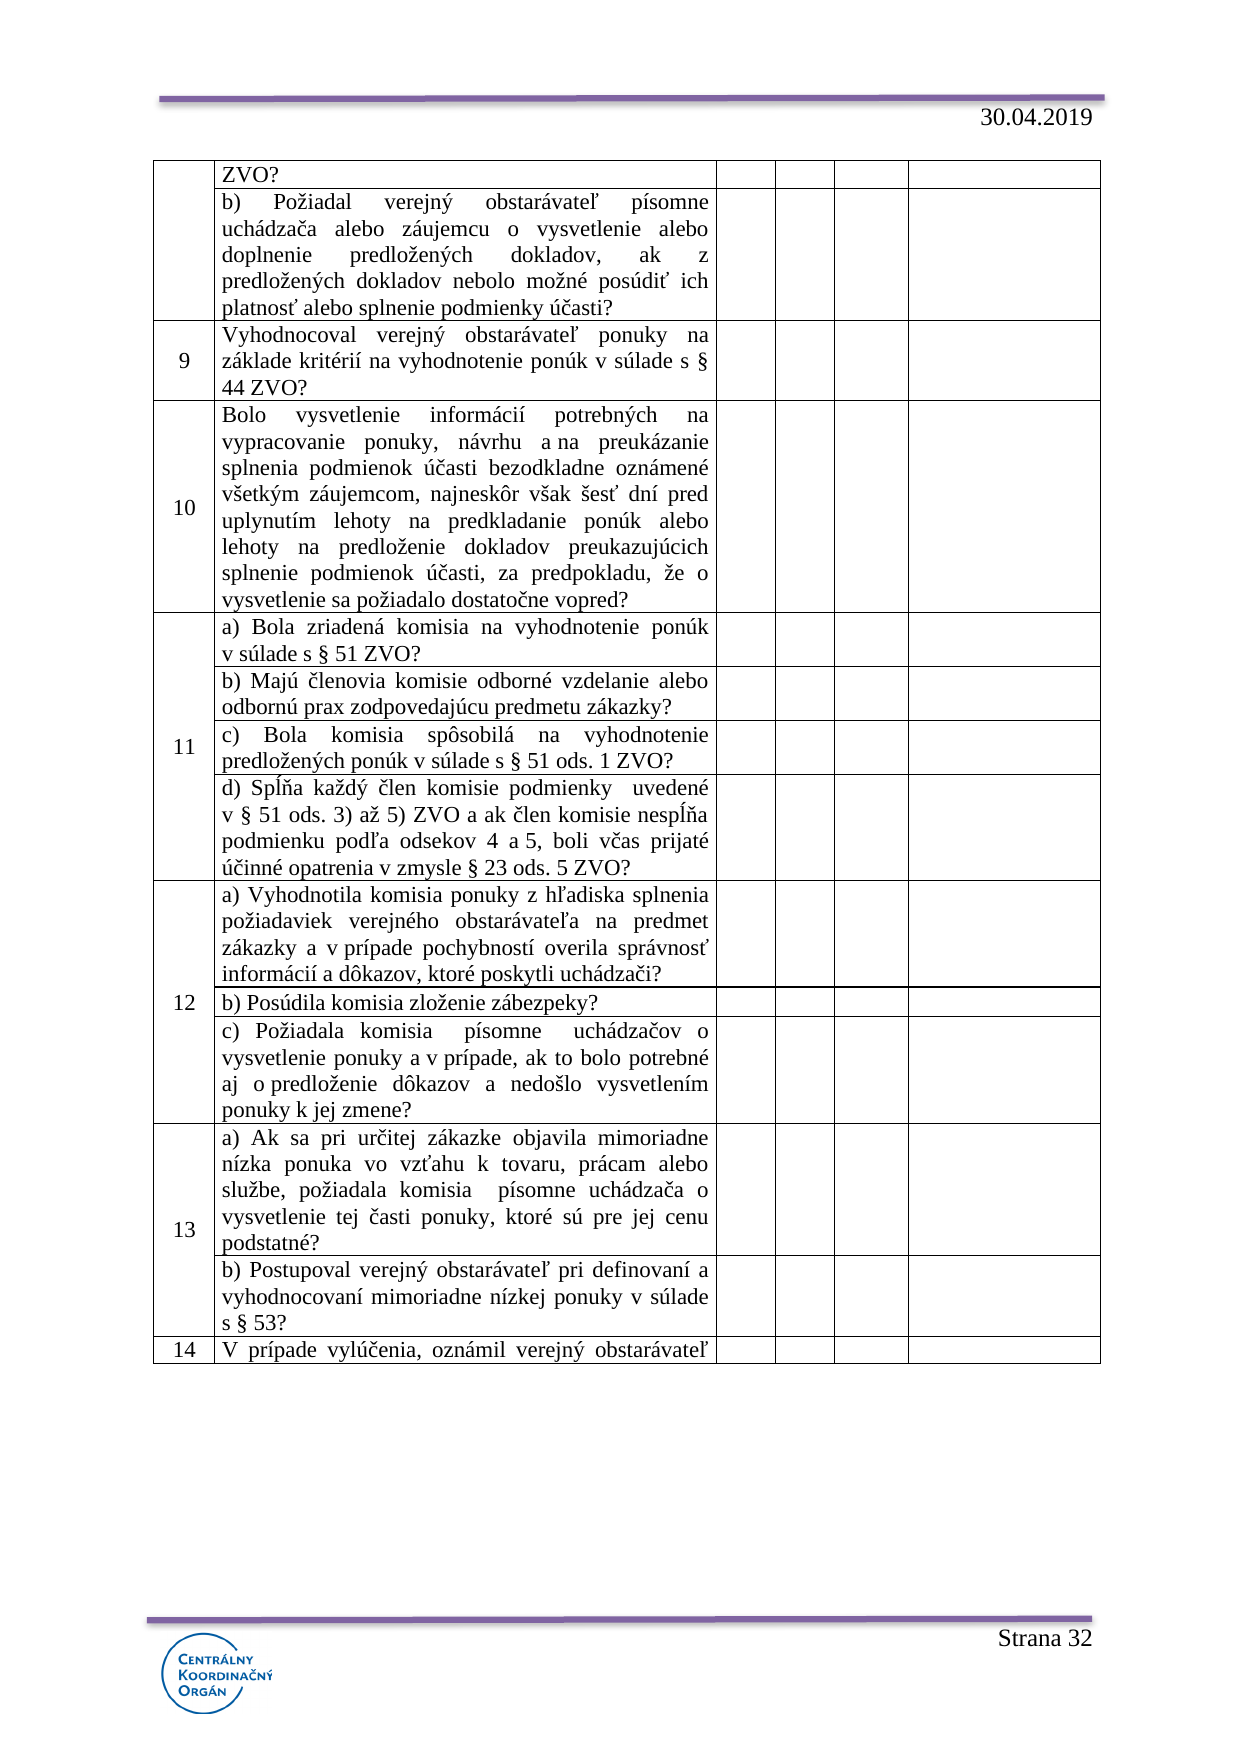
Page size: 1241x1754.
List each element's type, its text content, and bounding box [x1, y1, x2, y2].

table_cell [215, 1337, 716, 1363]
table_cell c) Bola komisia spôsobilá na vyhodnotenie predložených ponúk v súlade s § 51 ods. 1 ZVO? [215, 721, 716, 773]
table_cell 13 [154, 1124, 214, 1336]
table_cell [835, 613, 908, 666]
table_cell 12 [154, 881, 214, 1123]
table_cell [909, 1256, 1100, 1336]
table_cell [909, 321, 1100, 400]
table_cell 14 [154, 1337, 214, 1363]
table_cell [717, 1256, 775, 1336]
table_cell [835, 401, 908, 612]
table_cell [717, 189, 775, 320]
table_cell [835, 189, 908, 320]
table_cell c) Požiadala komisia písomne uchádzačov o vysvetlenie ponuky a v prípade, ak to bolo potrebné aj o predloženie dôkazov a nedošlo vysvetlením ponuky k jej zmene? [215, 1017, 716, 1123]
table_cell [835, 1124, 908, 1255]
table_cell [835, 1017, 908, 1123]
table_cell [835, 321, 908, 400]
table_cell a) Ak sa pri určitej zákazke objavila mimoriadne nízka ponuka vo vzťahu k tovaru, prácam alebo službe, požiadala komisia písomne uchádzača o vysvetlenie tej časti ponuky, ktoré sú pre jej cenu podstatné? [215, 1124, 716, 1255]
table_cell [776, 1256, 834, 1336]
table_cell Vyhodnocoval verejný obstarávateľ ponuky na základe kritérií na vyhodnotenie ponúk v súlade s § 44 ZVO? [215, 321, 716, 400]
table_cell [717, 1017, 775, 1123]
table_cell [717, 1337, 775, 1363]
table_cell [717, 881, 775, 986]
table_cell [776, 1337, 834, 1363]
table_cell [776, 775, 834, 880]
table_cell Bolo vysvetlenie informácií potrebných na vypracovanie ponuky, návrhu a na preukázanie splnenia podmienok účasti bezodkladne oznámené všetkým záujemcom, najneskôr však šesť dní pred uplynutím lehoty na predkladanie ponúk alebo lehoty na predloženie dokladov preukazujúcich splnenie podmienok účasti, za predpokladu, že o vysvetlenie sa požiadalo dostatočne vopred? [215, 401, 716, 612]
table_cell 9 [154, 321, 214, 400]
table_cell [776, 613, 834, 666]
table_cell [717, 775, 775, 880]
table_cell b) Majú členovia komisie odborné vzdelanie alebo odbornú prax zodpovedajúcu predmetu zákazky? [215, 667, 716, 720]
picture [159, 1631, 272, 1713]
table_cell a) Vyhodnotila komisia ponuky z hľadiska splnenia požiadaviek verejného obstarávateľa na predmet zákazky a v prípade pochybností overila správnosť informácií a dôkazov, ktoré poskytli uchádzači? [215, 881, 716, 986]
table_cell [909, 1337, 1100, 1363]
table_cell [909, 721, 1100, 773]
table_cell [776, 881, 834, 986]
table_cell [776, 161, 834, 187]
table_cell [835, 1337, 908, 1363]
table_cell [215, 161, 716, 187]
table_cell [909, 1017, 1100, 1123]
table_cell b) Požiadal verejný obstarávateľ písomne uchádzača alebo záujemcu o vysvetlenie alebo doplnenie predložených dokladov, ak z predložených dokladov nebolo možné posúdiť ich platnosť alebo splnenie podmienky účasti? [215, 189, 716, 320]
table_cell [909, 161, 1100, 187]
table_cell b) Postupoval verejný obstarávateľ pri definovaní a vyhodnocovaní mimoriadne nízkej ponuky v súlade s § 53? [215, 1256, 716, 1336]
table_cell 8 [154, 161, 214, 320]
table_cell [835, 881, 908, 986]
table_cell [776, 401, 834, 612]
table_cell [909, 881, 1100, 986]
table_cell [717, 988, 775, 1016]
table_cell [835, 721, 908, 773]
table_cell [909, 667, 1100, 720]
table_cell [776, 1124, 834, 1255]
table_cell [717, 1124, 775, 1255]
table_cell [717, 161, 775, 187]
table_cell [909, 613, 1100, 666]
table_cell [776, 189, 834, 320]
table_cell [909, 775, 1100, 880]
table_cell 11 [154, 613, 214, 880]
table_cell [909, 1124, 1100, 1255]
table_cell a) Bola zriadená komisia na vyhodnotenie ponúk v súlade s § 51 ZVO? [215, 613, 716, 666]
table_cell [717, 401, 775, 612]
table_cell [835, 1256, 908, 1336]
table_cell [717, 721, 775, 773]
table_cell [776, 321, 834, 400]
table_cell [909, 988, 1100, 1016]
table_cell [835, 775, 908, 880]
table_cell [776, 988, 834, 1016]
table_cell [835, 667, 908, 720]
table_cell d) Spĺňa každý člen komisie podmienky uvedené v § 51 ods. 3) až 5) ZVO a ak člen komisie nespĺňa podmienku podľa odsekov 4 a 5, boli včas prijaté účinné opatrenia v zmysle § 23 ods. 5 ZVO? [215, 775, 716, 880]
table_cell b) Posúdila komisia zloženie zábezpeky? [215, 988, 716, 1016]
table_cell [835, 161, 908, 187]
table_cell [776, 721, 834, 773]
table_cell [835, 988, 908, 1016]
table_cell [776, 667, 834, 720]
table_cell [909, 401, 1100, 612]
table_cell [776, 1017, 834, 1123]
table_cell [717, 613, 775, 666]
table_cell 10 [154, 401, 214, 612]
table_cell [717, 321, 775, 400]
table_cell [717, 667, 775, 720]
table_cell [909, 189, 1100, 320]
